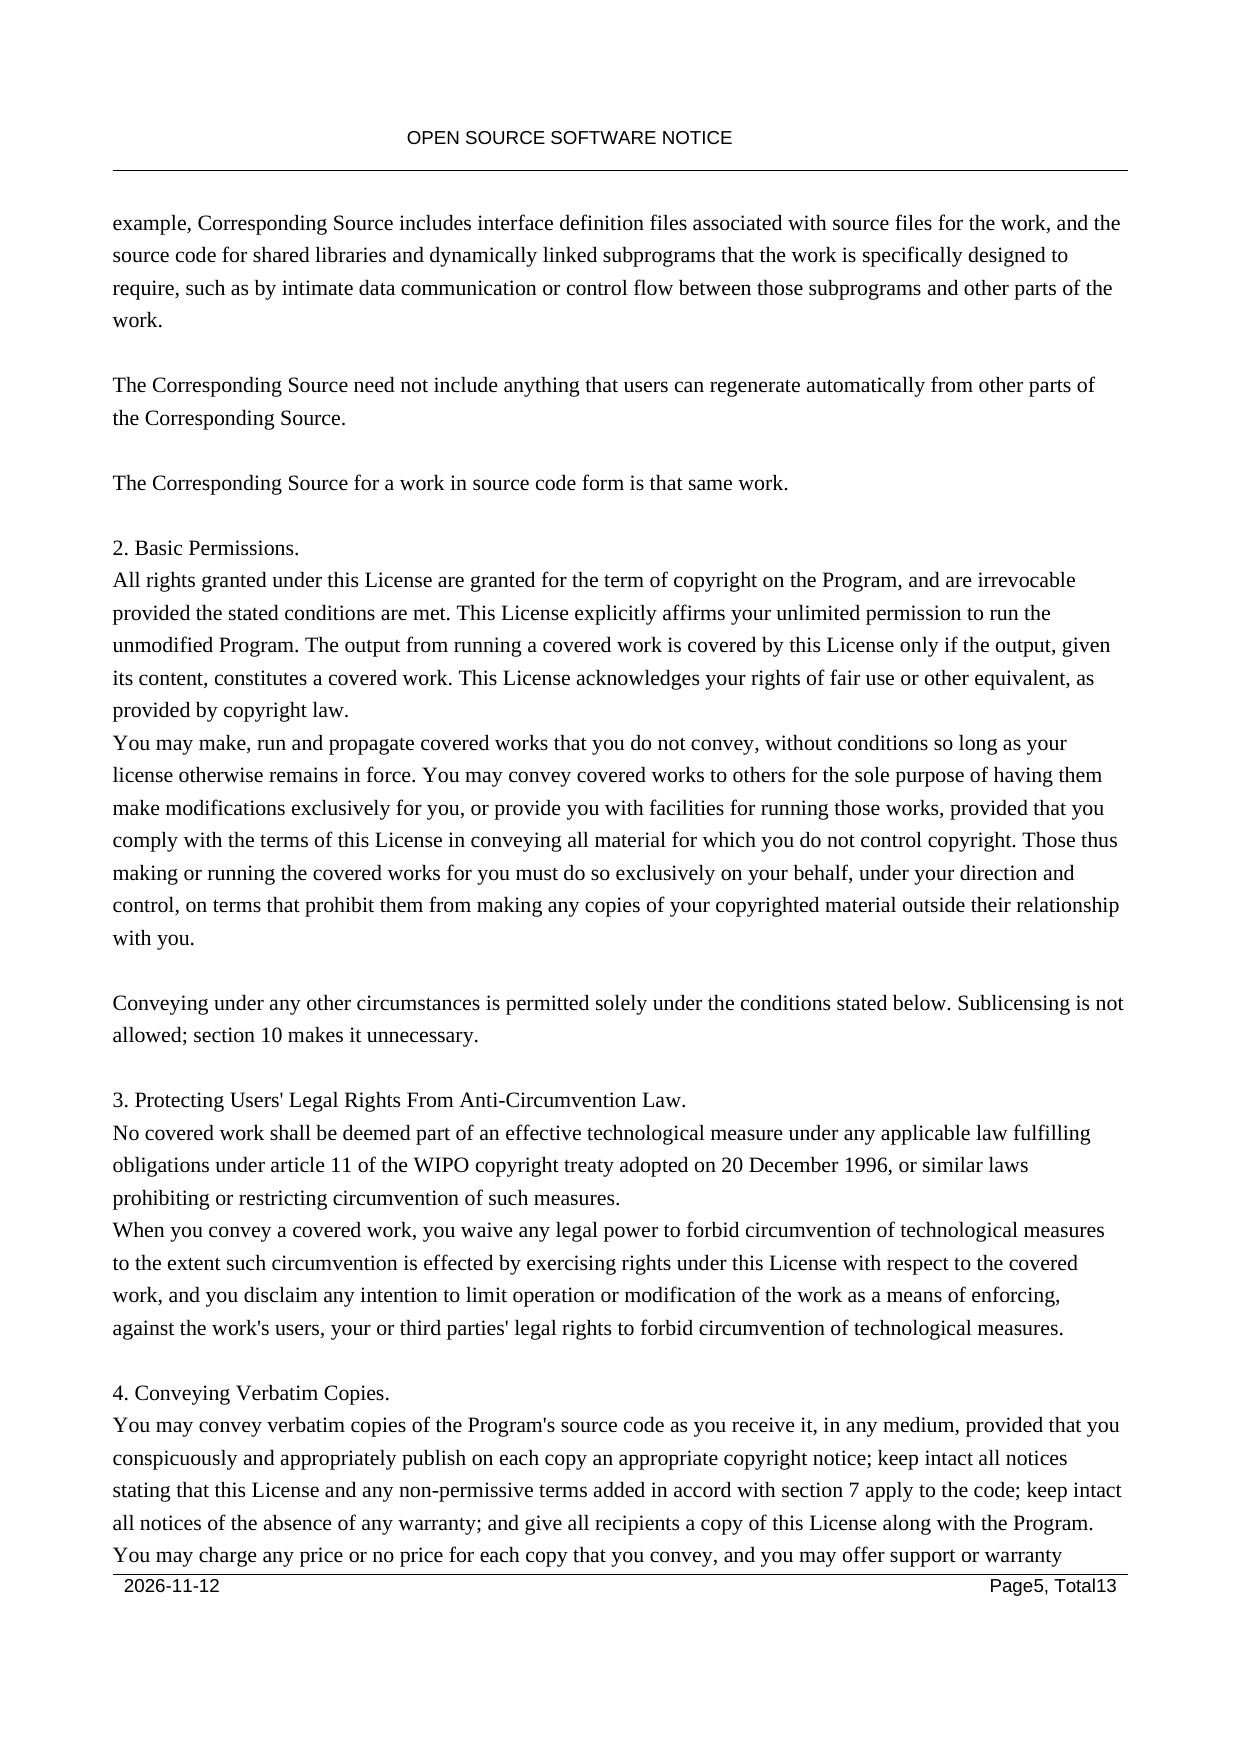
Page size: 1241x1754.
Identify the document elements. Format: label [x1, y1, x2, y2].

text [112, 206, 1128, 1571]
